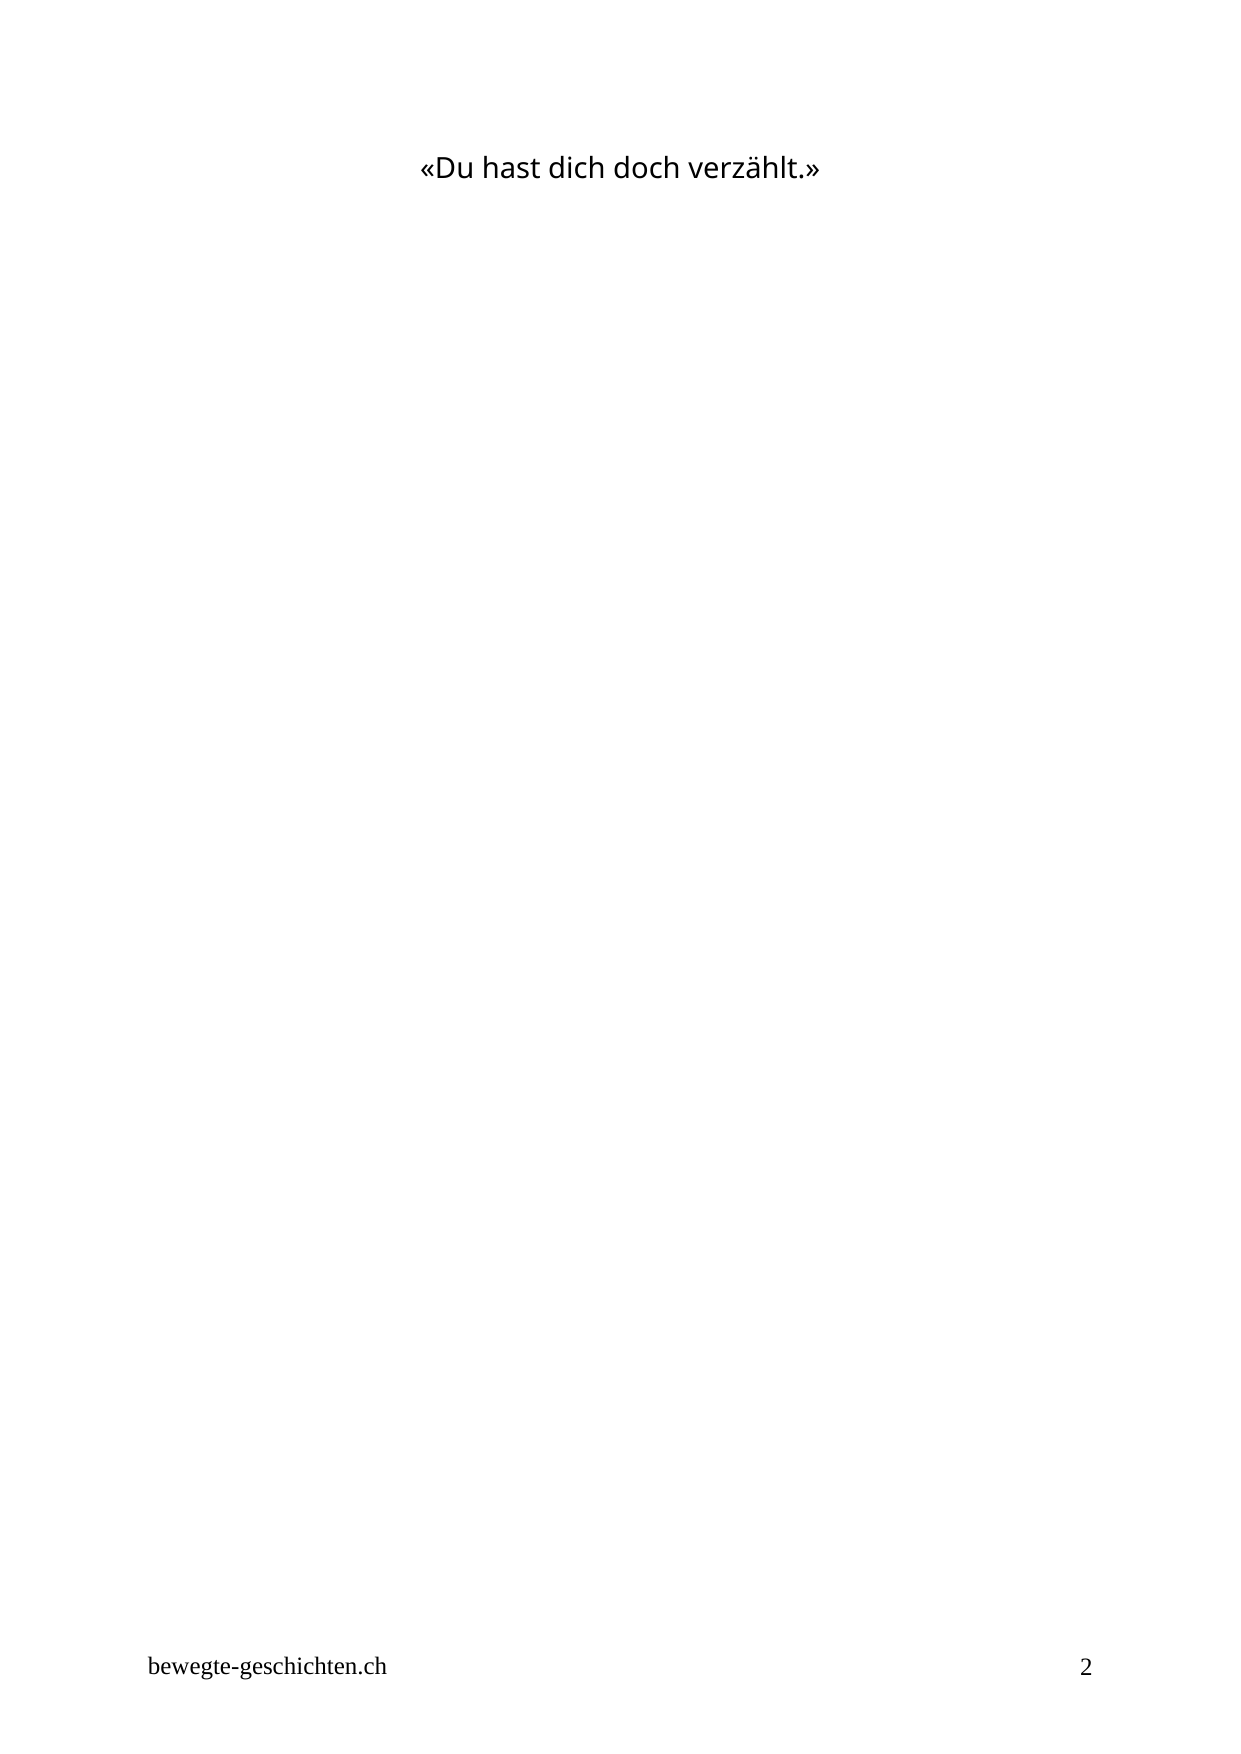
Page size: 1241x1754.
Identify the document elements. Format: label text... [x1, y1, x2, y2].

text «Du hast dich doch verzählt.» [148, 148, 1093, 187]
